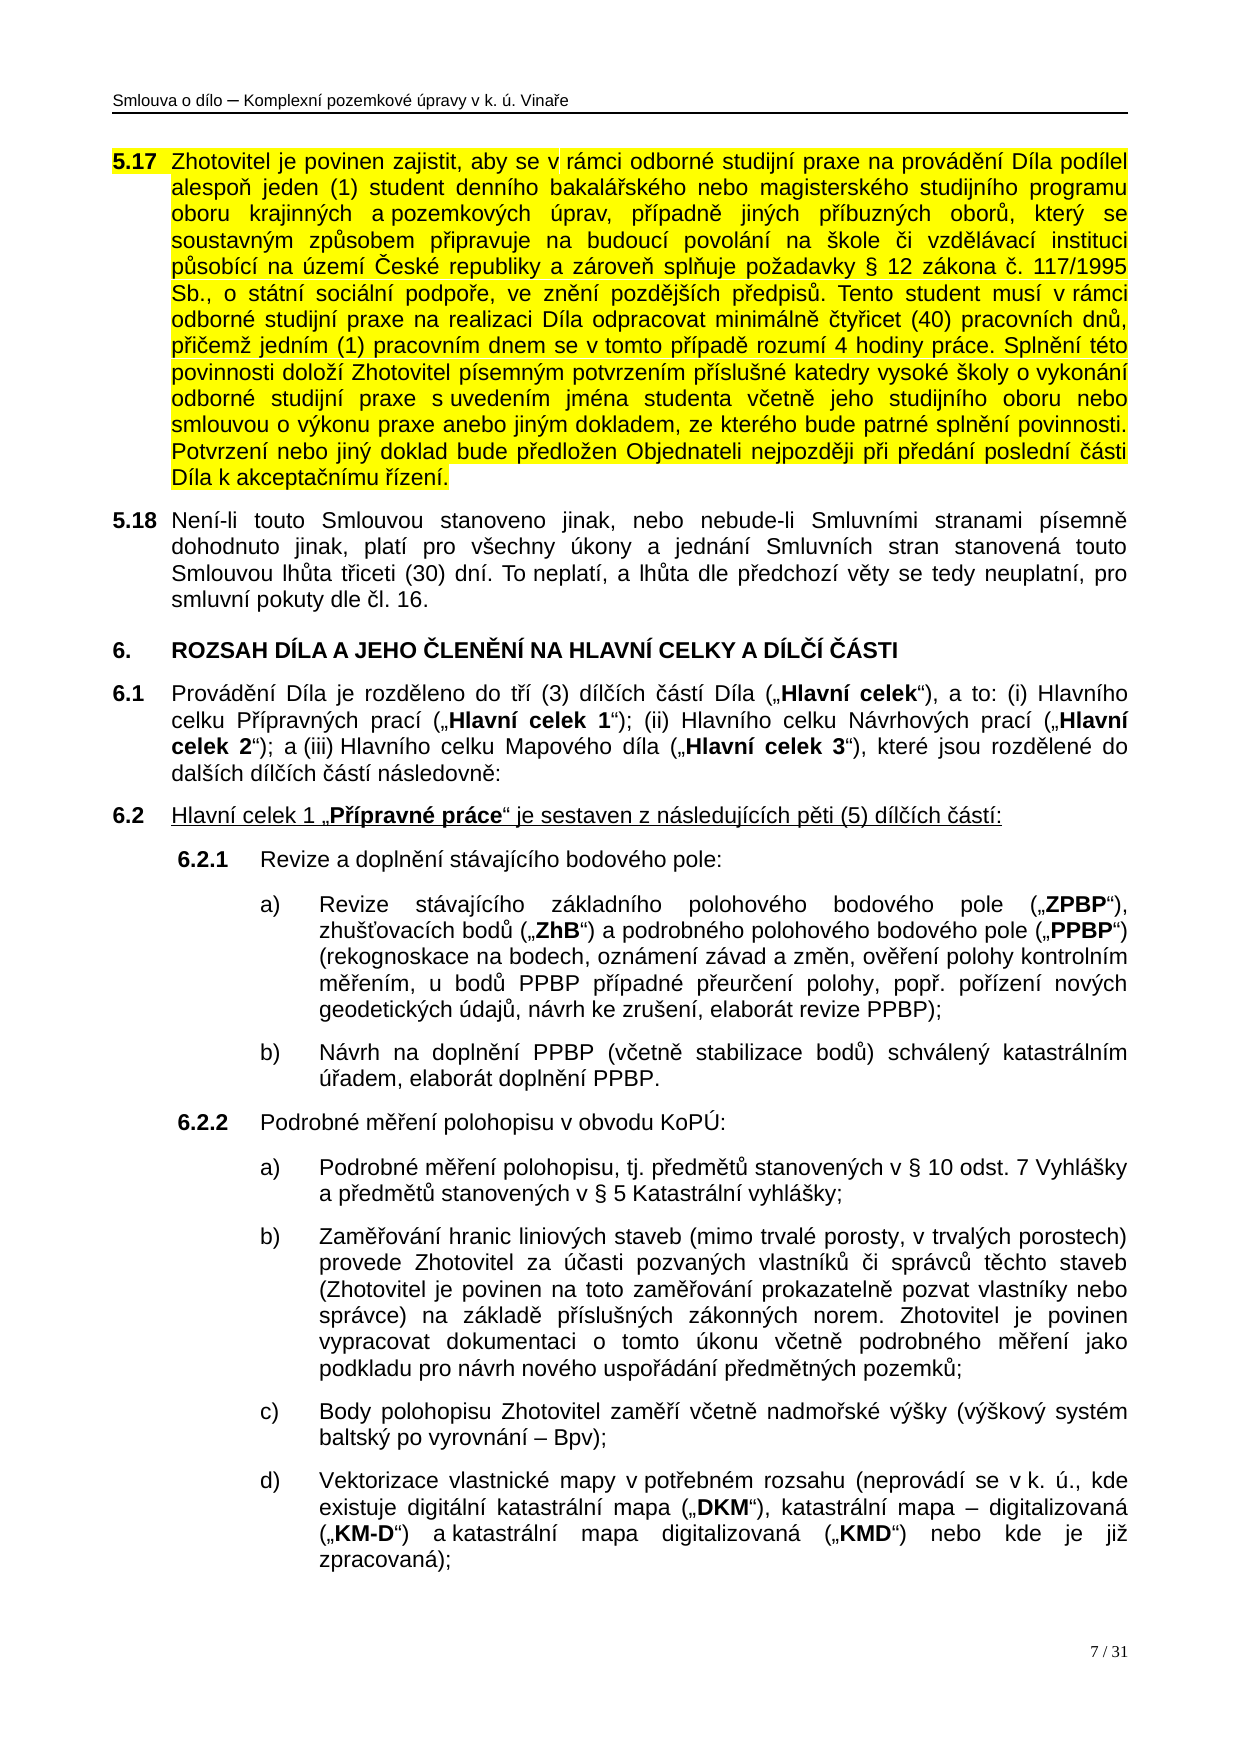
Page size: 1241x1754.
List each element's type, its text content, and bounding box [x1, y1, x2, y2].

list Revize stávajícího základního polohového bodového pole („ZPBP“), zhušťovacích bodů („ZhB“) a podrobného polohového bodového pole („PPBP“) (rekognoskace na bodech, oznámení závad a změn, ověření polohy kontrolním měřením, u bodů PPBP případné přeurčení polohy, popř. pořízení nových geodetických údajů, návrh ke zrušení, elaborát revize PPBP); [260, 891, 1128, 1022]
list Návrh na doplnění PPBP (včetně stabilizace bodů) schválený katastrálním úřadem, elaborát doplnění PPBP. [260, 1039, 1128, 1092]
text Není-li touto Smlouvou stanoveno jinak, nebo nebude-li Smluvními stranami písemně dohodnuto jinak, platí pro všechny úkony a jednání Smluvních stran stanovená touto Smlouvou lhůta třiceti (30) dní. To neplatí, a lhůta dle předchozí věty se tedy neuplatní, pro smluvní pokuty dle čl. 16. [112, 507, 1128, 612]
text Provádění Díla je rozděleno do tří (3) dílčích částí Díla („Hlavní celek“), a to: (i) Hlavního celku Přípravných prací („Hlavní celek 1“); (ii) Hlavního celku Návrhových prací („Hlavní celek 2“); a (iii) Hlavního celku Mapového díla („Hlavní celek 3“), které jsou rozdělené do dalších dílčích částí následovně: [112, 680, 1128, 786]
list Zaměřování hranic liniových staveb (mimo trvalé porosty, v trvalých porostech) provede Zhotovitel za účasti pozvaných vlastníků či správců těchto staveb (Zhotovitel je povinen na toto zaměřování prokazatelně pozvat vlastníky nebo správce) na základě příslušných zákonných norem. Zhotovitel je povinen vypracovat dokumentaci o tomto úkonu včetně podrobného měření jako podkladu pro návrh nového uspořádání předmětných pozemků; [260, 1223, 1128, 1381]
text Rozsah díla a jeho členění na hlavní celky a dílčí části [112, 637, 1128, 664]
list Podrobné měření polohopisu, tj. předmětů stanovených v § 10 odst. 7 Vyhlášky a předmětů stanovených v § 5 Katastrální vyhlášky; [260, 1153, 1128, 1206]
text Hlavní celek 1 „Přípravné práce“ je sestaven z následujících pěti (5) dílčích částí: [112, 802, 1128, 829]
text Podrobné měření polohopisu v obvodu KoPÚ: [177, 1108, 1128, 1135]
list Body polohopisu Zhotovitel zaměří včetně nadmořské výšky (výškový systém baltský po vyrovnání – Bpv); [260, 1398, 1128, 1450]
text Revize a doplnění stávajícího bodového pole: [177, 846, 1128, 872]
text Zhotovitel je povinen zajistit, aby se v rámci odborné studijní praxe na provádění Díla podílel alespoň jeden (1) student denního bakalářského nebo magisterského studijního programu oboru krajinných a pozemkových úprav, případně jiných příbuzných oborů, který se soustavným způsobem připravuje na budoucí povolání na škole či vzdělávací instituci působící na území České republiky a zároveň splňuje požadavky § 12 zákona č. 117/1995 Sb., o státní sociální podpoře, ve znění pozdějších předpisů. Tento student musí v rámci odborné studijní praxe na realizaci Díla odpracovat minimálně čtyřicet (40) pracovních dnů, přičemž jedním (1) pracovním dnem se v tomto případě rozumí 4 hodiny práce. Splnění této povinnosti doloží Zhotovitel písemným potvrzením příslušné katedry vysoké školy o vykonání odborné studijní praxe s uvedením jména studenta včetně jeho studijního oboru nebo smlouvou o výkonu praxe anebo jiným dokladem, ze kterého bude patrné splnění povinnosti. Potvrzení nebo jiný doklad bude předložen Objednateli nejpozději při předání poslední části Díla k akceptačnímu řízení. [112, 174, 1128, 490]
list Vektorizace vlastnické mapy v potřebném rozsahu (neprovádí se v k. ú., kde existuje digitální katastrální mapa („DKM“), katastrální mapa – digitalizovaná („KM-D“) a katastrální mapa digitalizovaná („KMD“) nebo kde je již zpracovaná); [260, 1467, 1128, 1572]
